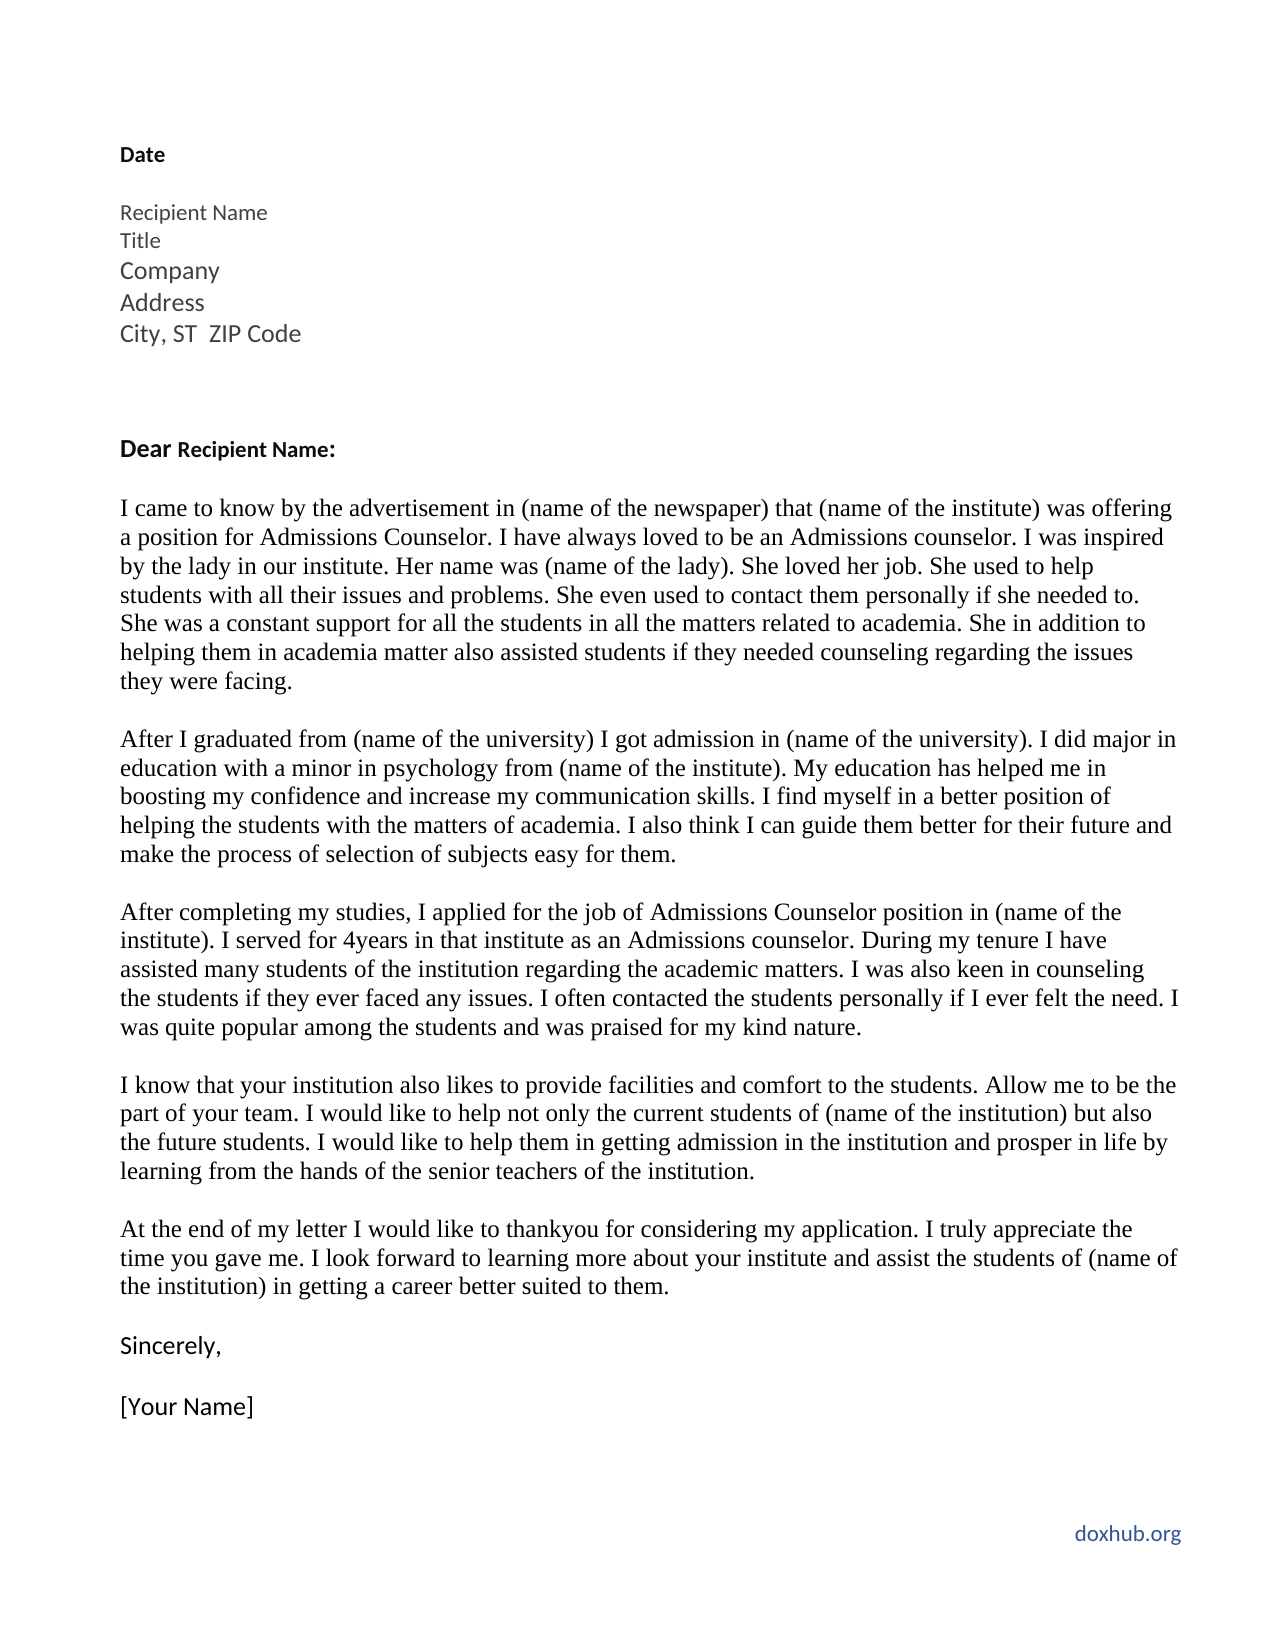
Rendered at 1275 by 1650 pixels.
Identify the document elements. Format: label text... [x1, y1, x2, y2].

text At the end of my letter I would like to thankyou for considering my application. I truly appreciate the time you gave me. I look forward to learning more about your institute and assist the students of (name of the institution) in getting a career better suited to them. [120, 1214, 1181, 1300]
text After I graduated from (name of the university) I got admission in (name of the university). I did major in education with a minor in psychology from (name of the institute). My education has helped me in boosting my confidence and increase my communication skills. I find myself in a better position of helping the students with the matters of academia. I also think I can guide them better for their future and make the process of selection of subjects easy for them. [120, 724, 1181, 868]
text [Your Name] [120, 1390, 1181, 1422]
text I know that your institution also likes to provide facilities and comfort to the students. Allow me to be the part of your team. I would like to help not only the current students of (name of the institution) but also the future students. I would like to help them in getting admission in the institution and prosper in life by learning from the hands of the senior teachers of the institution. [120, 1070, 1181, 1185]
text I came to know by the advertisement in (name of the newspaper) that (name of the institute) was offering a position for Admissions Counselor. I have always loved to be an Admissions counselor. I was inspired by the lady in our institute. Her name was (name of the lady). She loved her job. She used to help students with all their issues and problems. She even used to contact them personally if she needed to. She was a constant support for all the students in all the matters related to academia. She in addition to helping them in academia matter also assisted students if they needed counseling regarding the issues they were facing. [120, 493, 1181, 695]
text Dear : [120, 432, 1181, 464]
text Sincerely, [120, 1329, 1181, 1361]
text After completing my studies, I applied for the job of Admissions Counselor position in (name of the institute). I served for 4years in that institute as an Admissions counselor. During my tenure I have assisted many students of the institution regarding the academic matters. I was also keen in counseling the students if they ever faced any issues. I often contacted the students personally if I ever felt the need. I was quite popular among the students and was praised for my kind nature. [120, 897, 1181, 1041]
